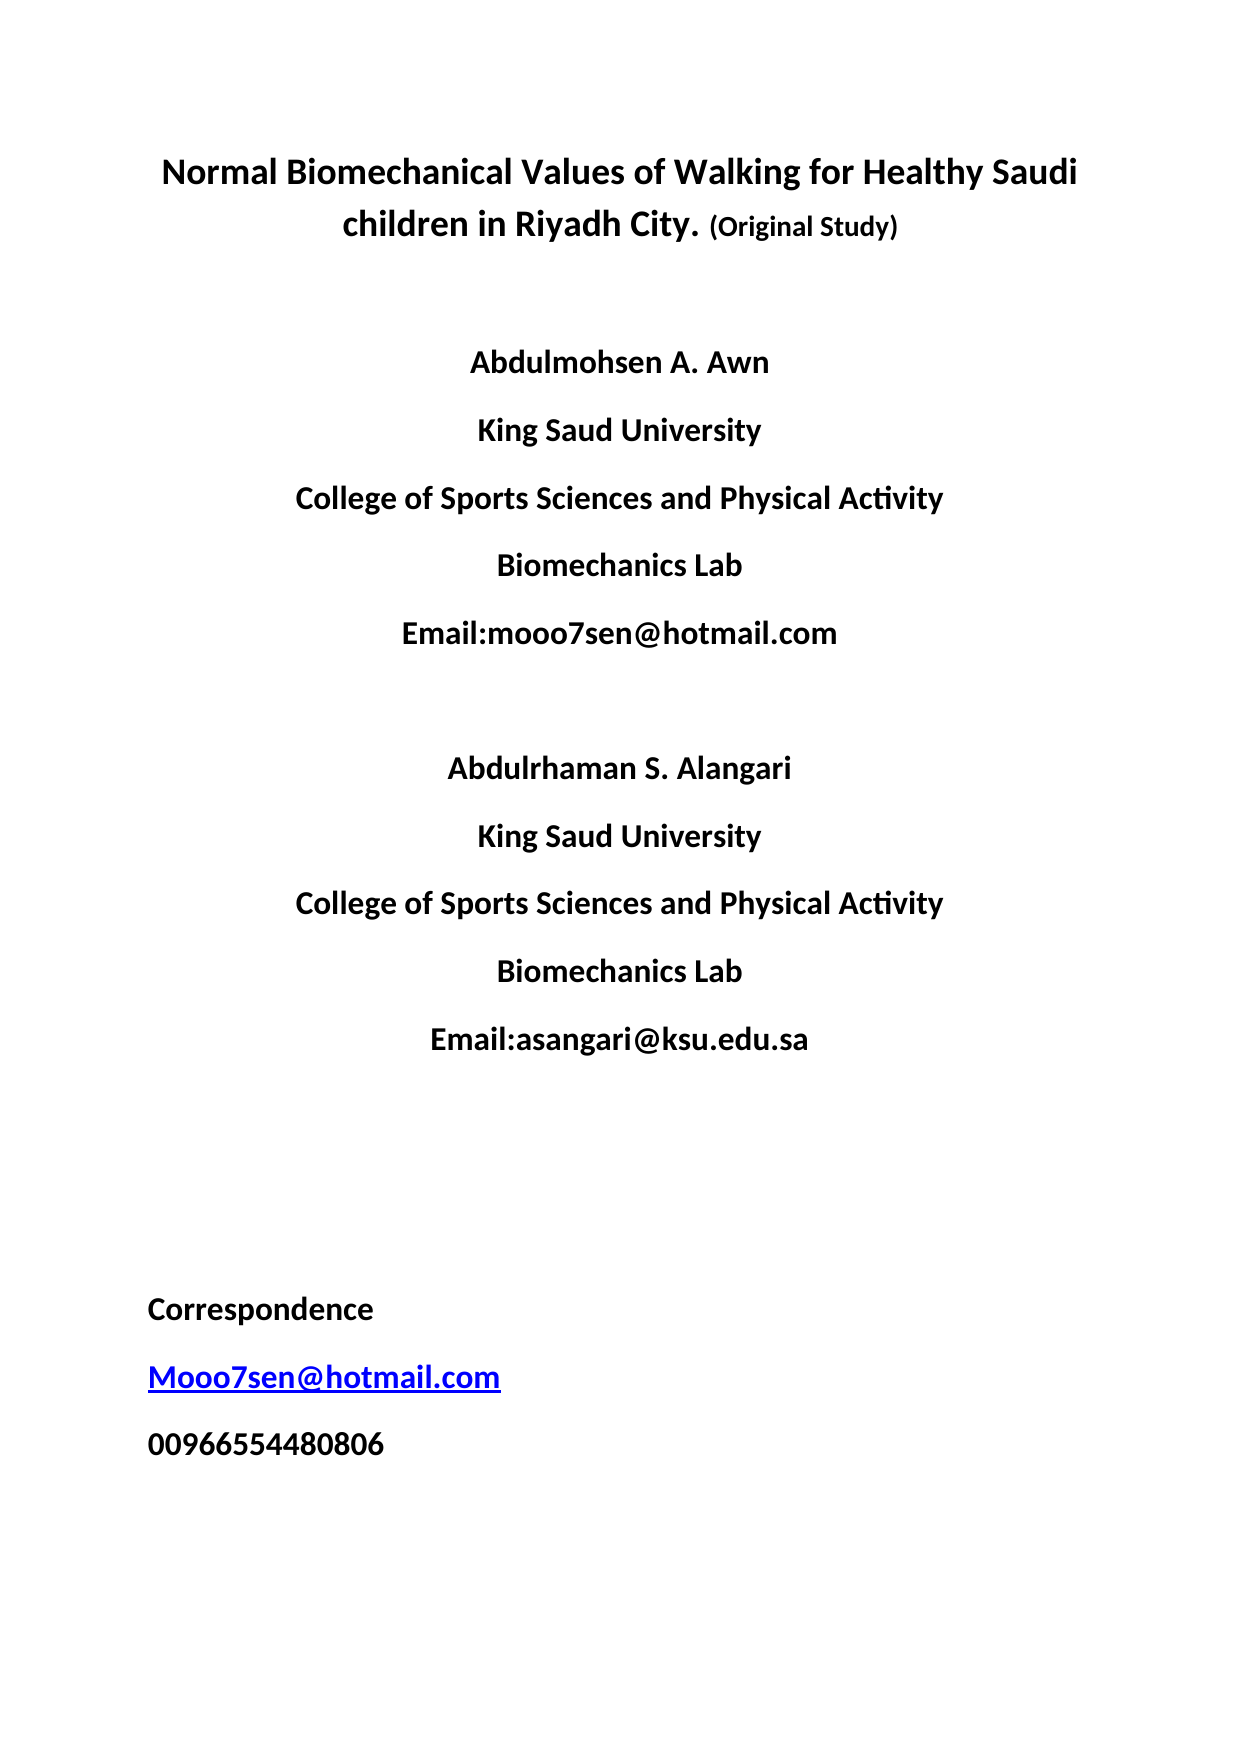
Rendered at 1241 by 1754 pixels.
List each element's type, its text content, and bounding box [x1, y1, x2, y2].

text Biomechanics Lab [148, 950, 1092, 991]
text Email:mooo7sen@hotmail.com [148, 612, 1092, 653]
text Email:asangari@ksu.edu.sa [148, 1018, 1092, 1058]
text Abdulmohsen A. Awn [148, 342, 1092, 382]
text Normal Biomechanical Values of Walking for Healthy Saudi children in Riyadh City. (Original Study) [148, 148, 1092, 246]
text College of Sports Sciences and Physical Activity [148, 477, 1092, 517]
text Mooo7sen@hotmail.com [148, 1356, 1092, 1396]
text Correspondence [148, 1288, 1092, 1329]
text College of Sports Sciences and Physical Activity [148, 882, 1092, 923]
text Biomechanics Lab [148, 544, 1092, 585]
text Abdulrhaman S. Alangari [148, 747, 1092, 788]
text 00966554480806 [148, 1423, 1092, 1464]
text King Saud University [148, 815, 1092, 856]
text King Saud University [148, 409, 1092, 450]
